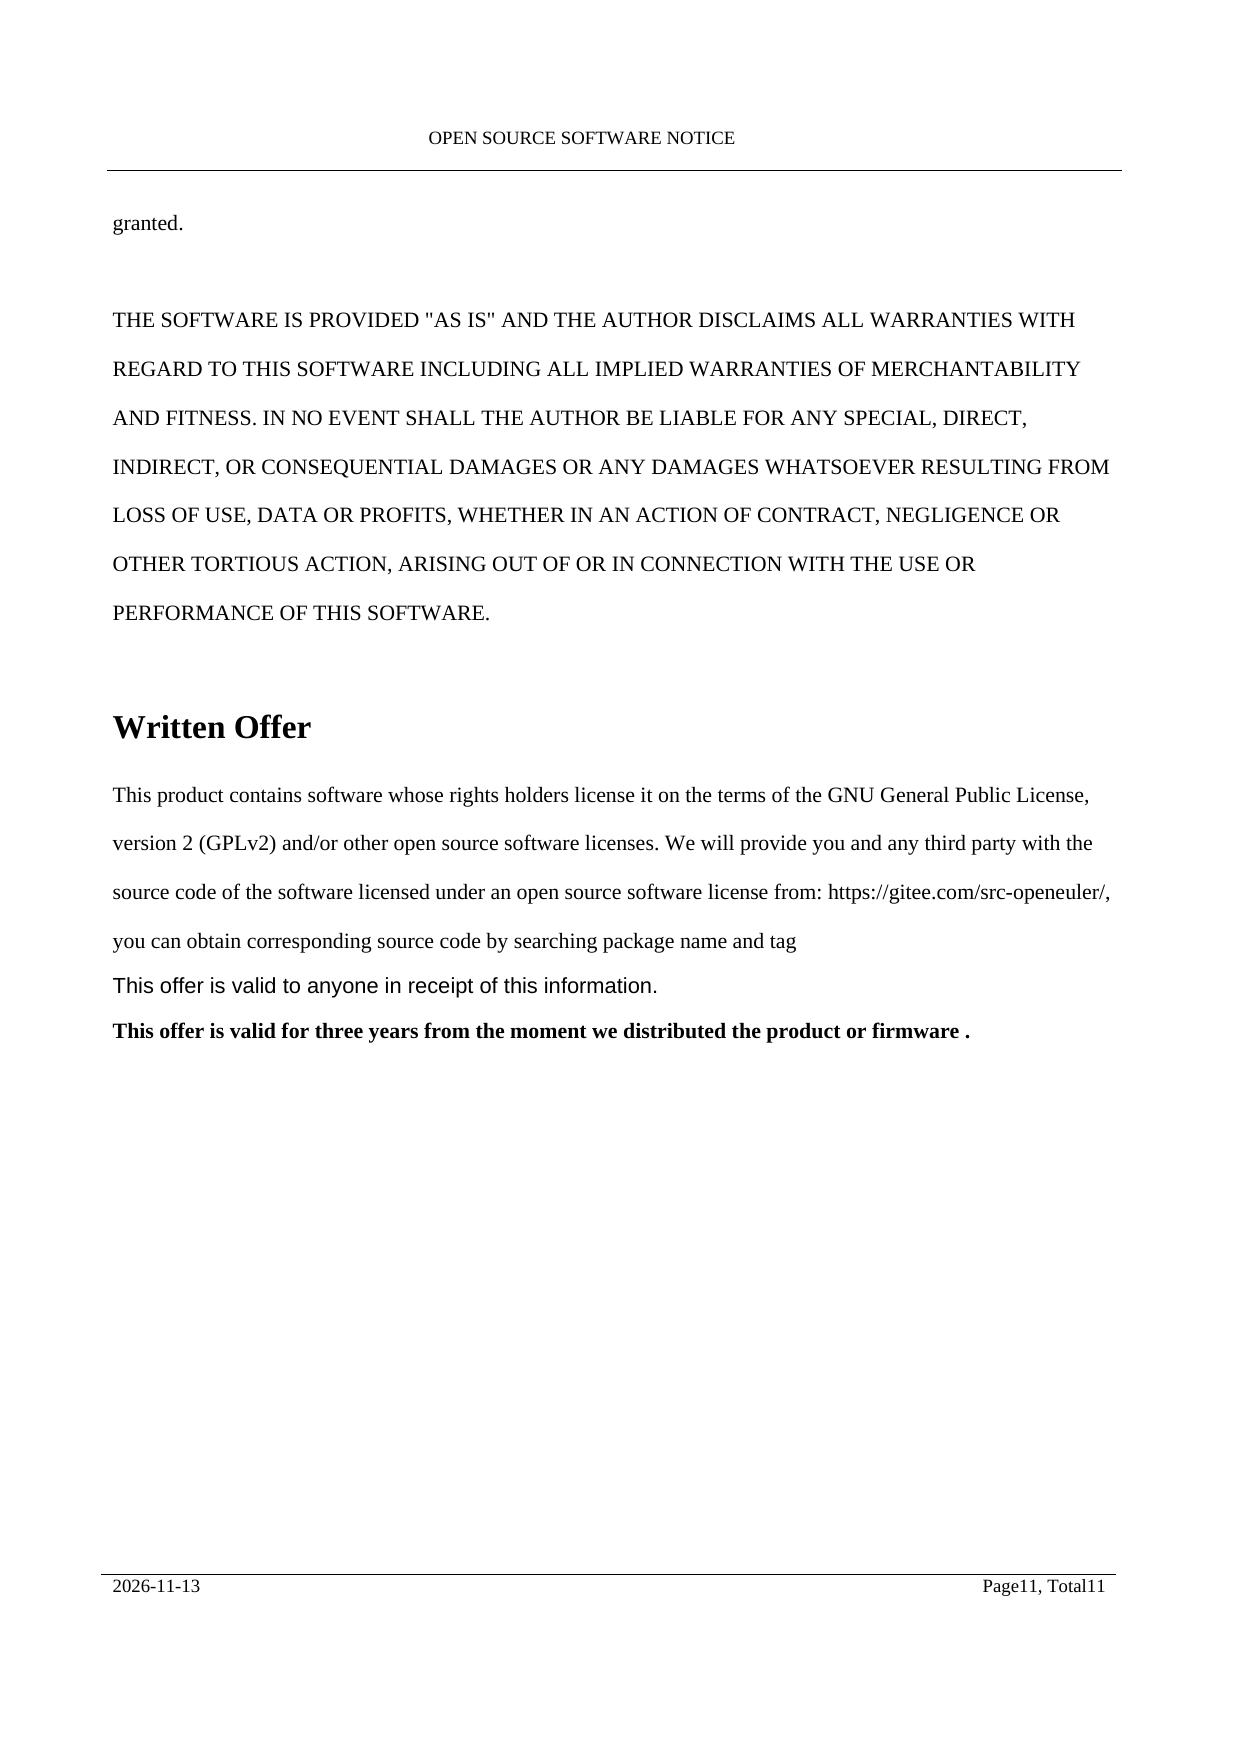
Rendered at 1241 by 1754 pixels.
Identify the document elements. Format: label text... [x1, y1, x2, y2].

text This offer is valid to anyone in receipt of this information. [112, 969, 1128, 1002]
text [112, 206, 1128, 678]
text This offer is valid for three years from the moment we distributed the product or firmware . [112, 1014, 1128, 1047]
text Written Offer [112, 694, 1128, 759]
text This product contains software whose rights holders license it on the terms of the GNU General Public License, version 2 (GPLv2) and/or other open source software licenses. We will provide you and any third party with the source code of the software licensed under an open source software license from: https://gitee.com/src-openeuler/, you can obtain corresponding source code by searching package name and tag [112, 778, 1128, 957]
